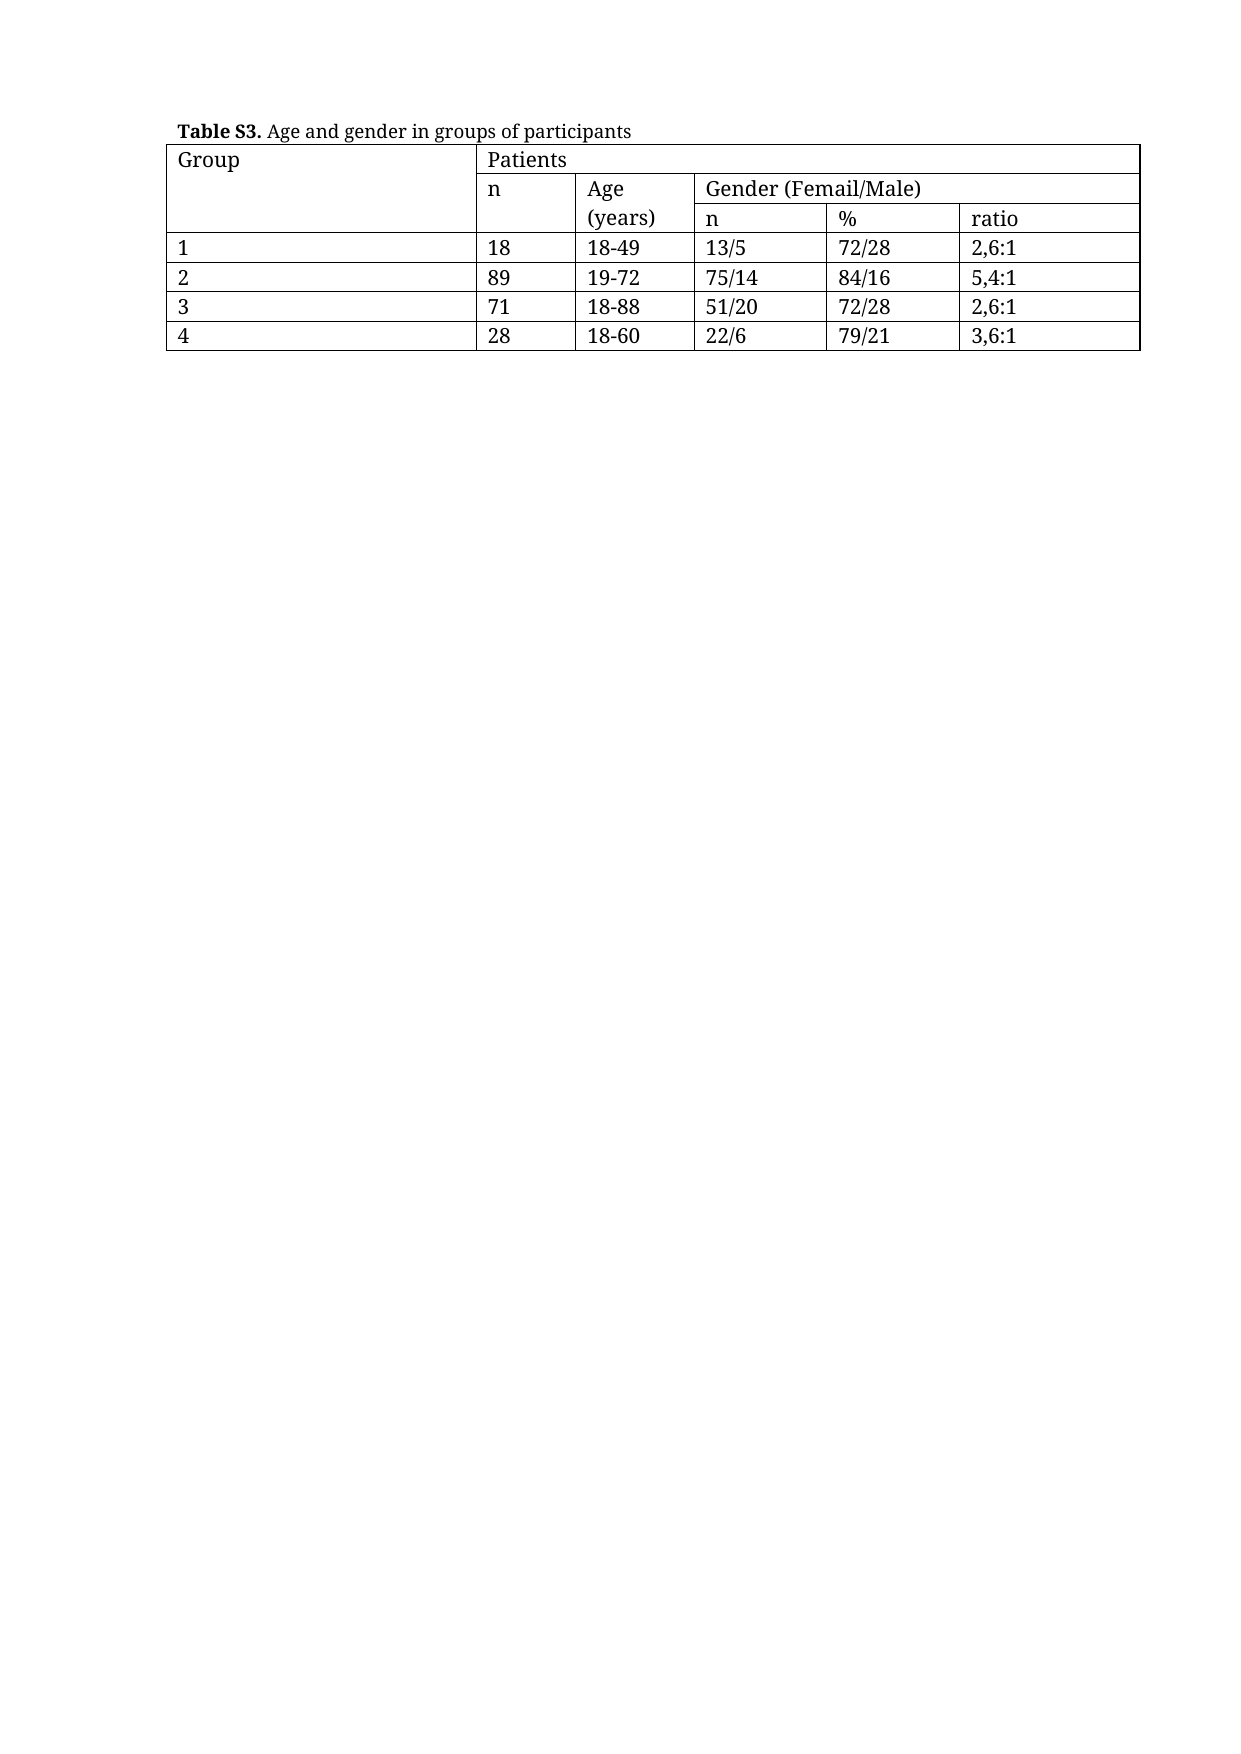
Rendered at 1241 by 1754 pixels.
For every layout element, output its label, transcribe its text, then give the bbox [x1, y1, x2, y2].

table_cell 18-49 [576, 233, 694, 262]
table_cell 84/16 [827, 263, 959, 291]
table_header Group [167, 145, 476, 232]
table_cell 22/6 [695, 322, 826, 350]
table_cell % [827, 204, 959, 232]
table_cell 72/28 [827, 233, 959, 262]
table_cell 2,6:1 [960, 233, 1139, 262]
table_cell 18 [477, 233, 575, 262]
table_cell 28 [477, 322, 575, 350]
table_cell 75/14 [695, 263, 826, 291]
table_cell 5,4:1 [960, 263, 1139, 291]
table_cell 2 [167, 263, 476, 291]
table_cell 3,6:1 [960, 322, 1139, 350]
table_cell 79/21 [827, 322, 959, 350]
table_cell 2,6:1 [960, 292, 1139, 321]
table_cell 3 [167, 292, 476, 321]
table_cell 4 [167, 322, 476, 350]
table_cell ratio [960, 204, 1139, 232]
table_cell n [477, 174, 575, 232]
table_cell 18-88 [576, 292, 694, 321]
table_cell 19-72 [576, 263, 694, 291]
table_header Patients [477, 145, 1139, 173]
table_cell 72/28 [827, 292, 959, 321]
table_cell Gender (Femail/Male) [695, 174, 1139, 203]
table_cell n [695, 204, 826, 232]
table_cell Age (years) [576, 174, 694, 232]
table_cell 71 [477, 292, 575, 321]
table_cell 89 [477, 263, 575, 291]
table_cell 13/5 [695, 233, 826, 262]
table_cell 51/20 [695, 292, 826, 321]
text Table S3. Age and gender in groups of participants [177, 118, 1152, 144]
table_cell 18-60 [576, 322, 694, 350]
table_cell 1 [167, 233, 476, 262]
